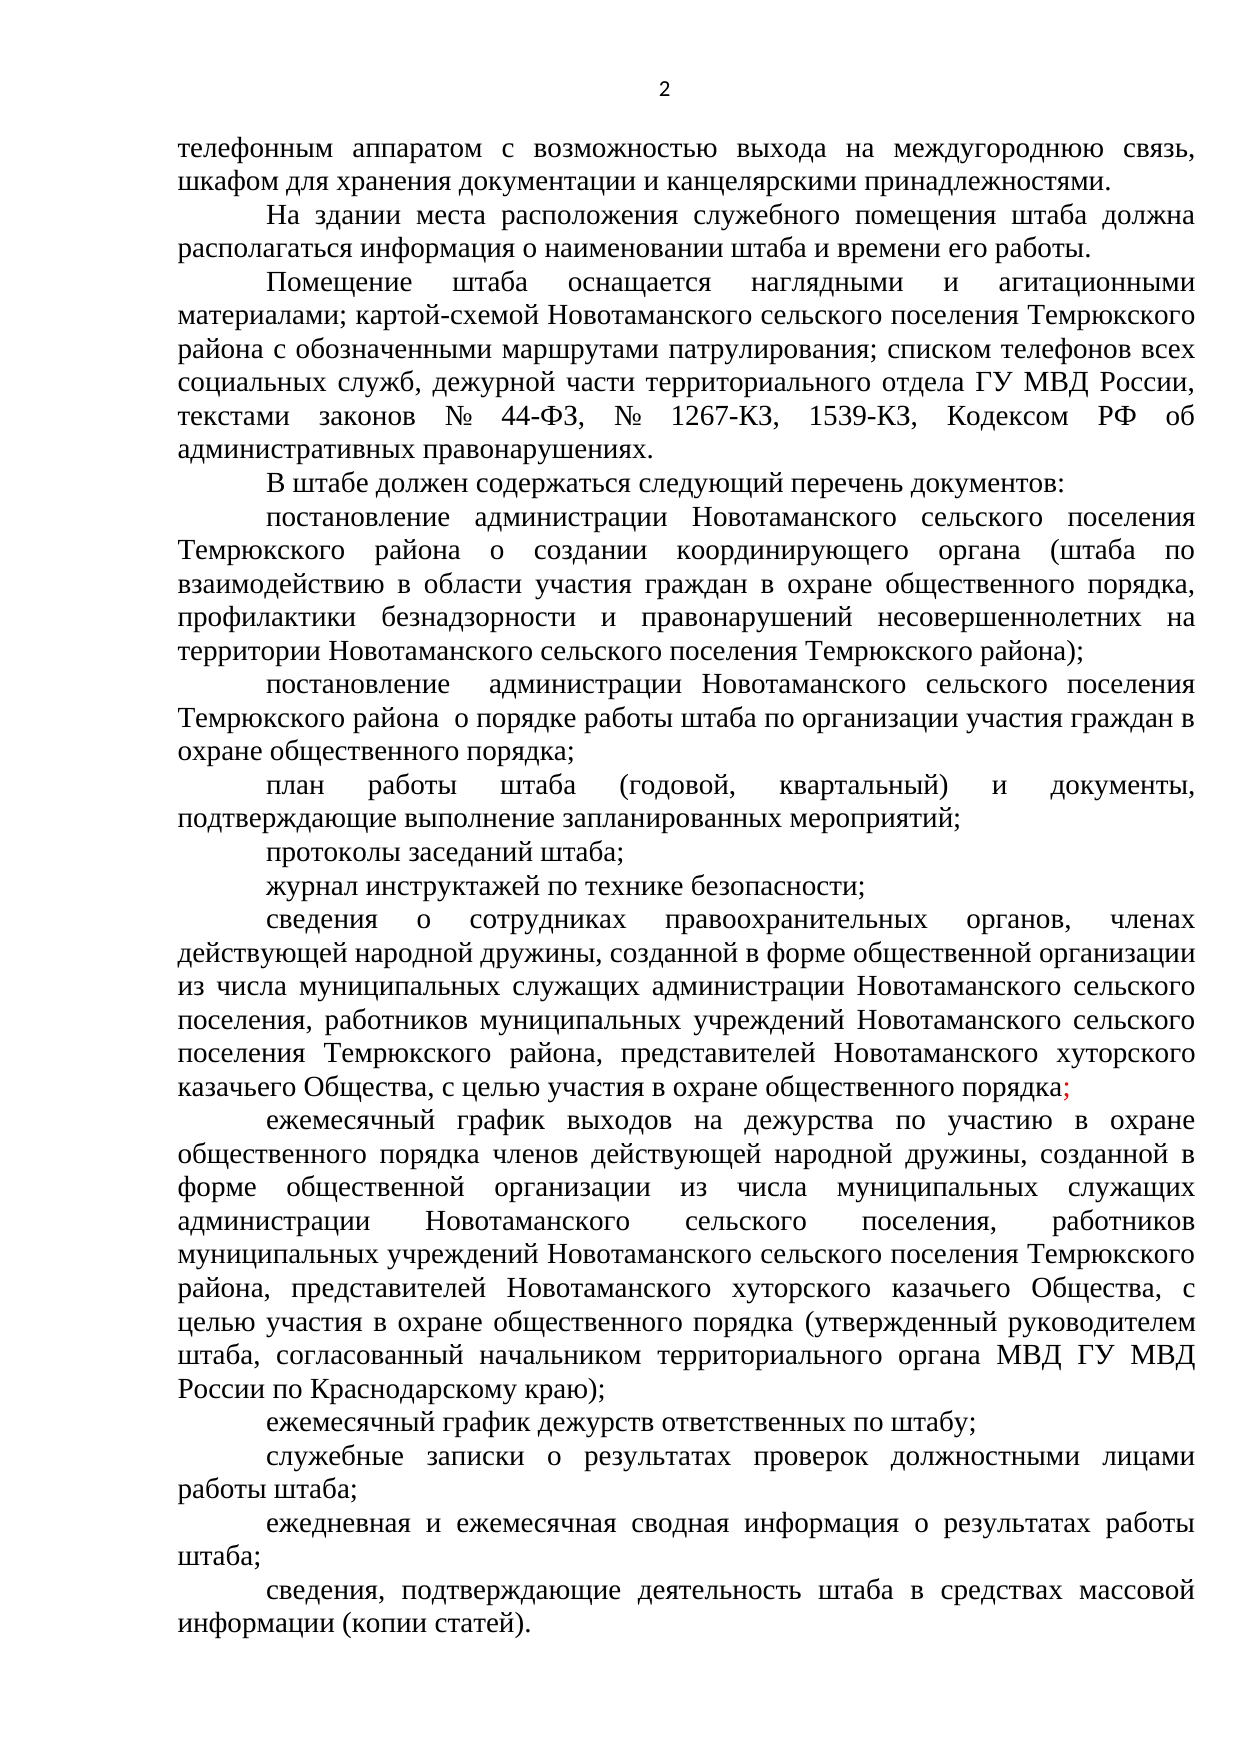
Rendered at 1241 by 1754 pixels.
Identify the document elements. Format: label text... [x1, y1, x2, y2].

text сведения о сотрудниках правоохранительных органов, членах действующей народной дружины, созданной в форме общественной организации из числа муниципальных служащих администрации Новотаманского сельского поселения, работников муниципальных учреждений Новотаманского сельского поселения Темрюкского района, представителей Новотаманского хуторского казачьего Общества, с целью участия в охране общественного порядка; [177, 901, 1196, 1102]
text На здании места расположения служебного помещения штаба должна располагаться информация о наименовании штаба и времени его работы. [177, 197, 1196, 264]
text служебные записки о результатах проверок должностными лицами работы штаба; [177, 1438, 1196, 1505]
text журнал инструктажей по технике безопасности; [177, 868, 1196, 901]
text ежедневная и ежемесячная сводная информация о результатах работы штаба; [177, 1505, 1196, 1572]
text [177, 130, 1196, 197]
text протоколы заседаний штаба; [177, 834, 1196, 868]
text Помещение штаба оснащается наглядными и агитационными материалами; картой-схемой Новотаманского сельского поселения Темрюкского района с обозначенными маршрутами патрулирования; списком телефонов всех социальных служб, дежурной части территориального отдела ГУ МВД России, текстами законов № 44-ФЗ, № 1267-КЗ, 1539-КЗ, Кодексом РФ об административных правонарушениях. [177, 264, 1196, 465]
text сведения, подтверждающие деятельность штаба в средствах массовой информации (копии статей). [177, 1572, 1196, 1639]
text В штабе должен содержаться следующий перечень документов: [177, 465, 1196, 499]
text план работы штаба (годовой, квартальный) и документы, подтверждающие выполнение запланированных мероприятий; [177, 767, 1196, 834]
text постановление администрации Новотаманского сельского поселения Темрюкского района о порядке работы штаба по организации участия граждан в охране общественного порядка; [177, 666, 1196, 767]
text ежемесячный график выходов на дежурства по участию в охране общественного порядка членов действующей народной дружины, созданной в форме общественной организации из числа муниципальных служащих администрации Новотаманского сельского поселения, работников муниципальных учреждений Новотаманского сельского поселения Темрюкского района, представителей Новотаманского хуторского казачьего Общества, с целью участия в охране общественного порядка (утвержденный руководителем штаба, согласованный начальником территориального органа МВД ГУ МВД России по Краснодарскому краю); [177, 1102, 1196, 1404]
text ежемесячный график дежурств ответственных по штабу; [177, 1404, 1196, 1438]
text постановление администрации Новотаманского сельского поселения Темрюкского района о создании координирующего органа (штаба по взаимодействию в области участия граждан в охране общественного порядка, профилактики безнадзорности и правонарушений несовершеннолетних на территории Новотаманского сельского поселения Темрюкского района); [177, 499, 1196, 666]
